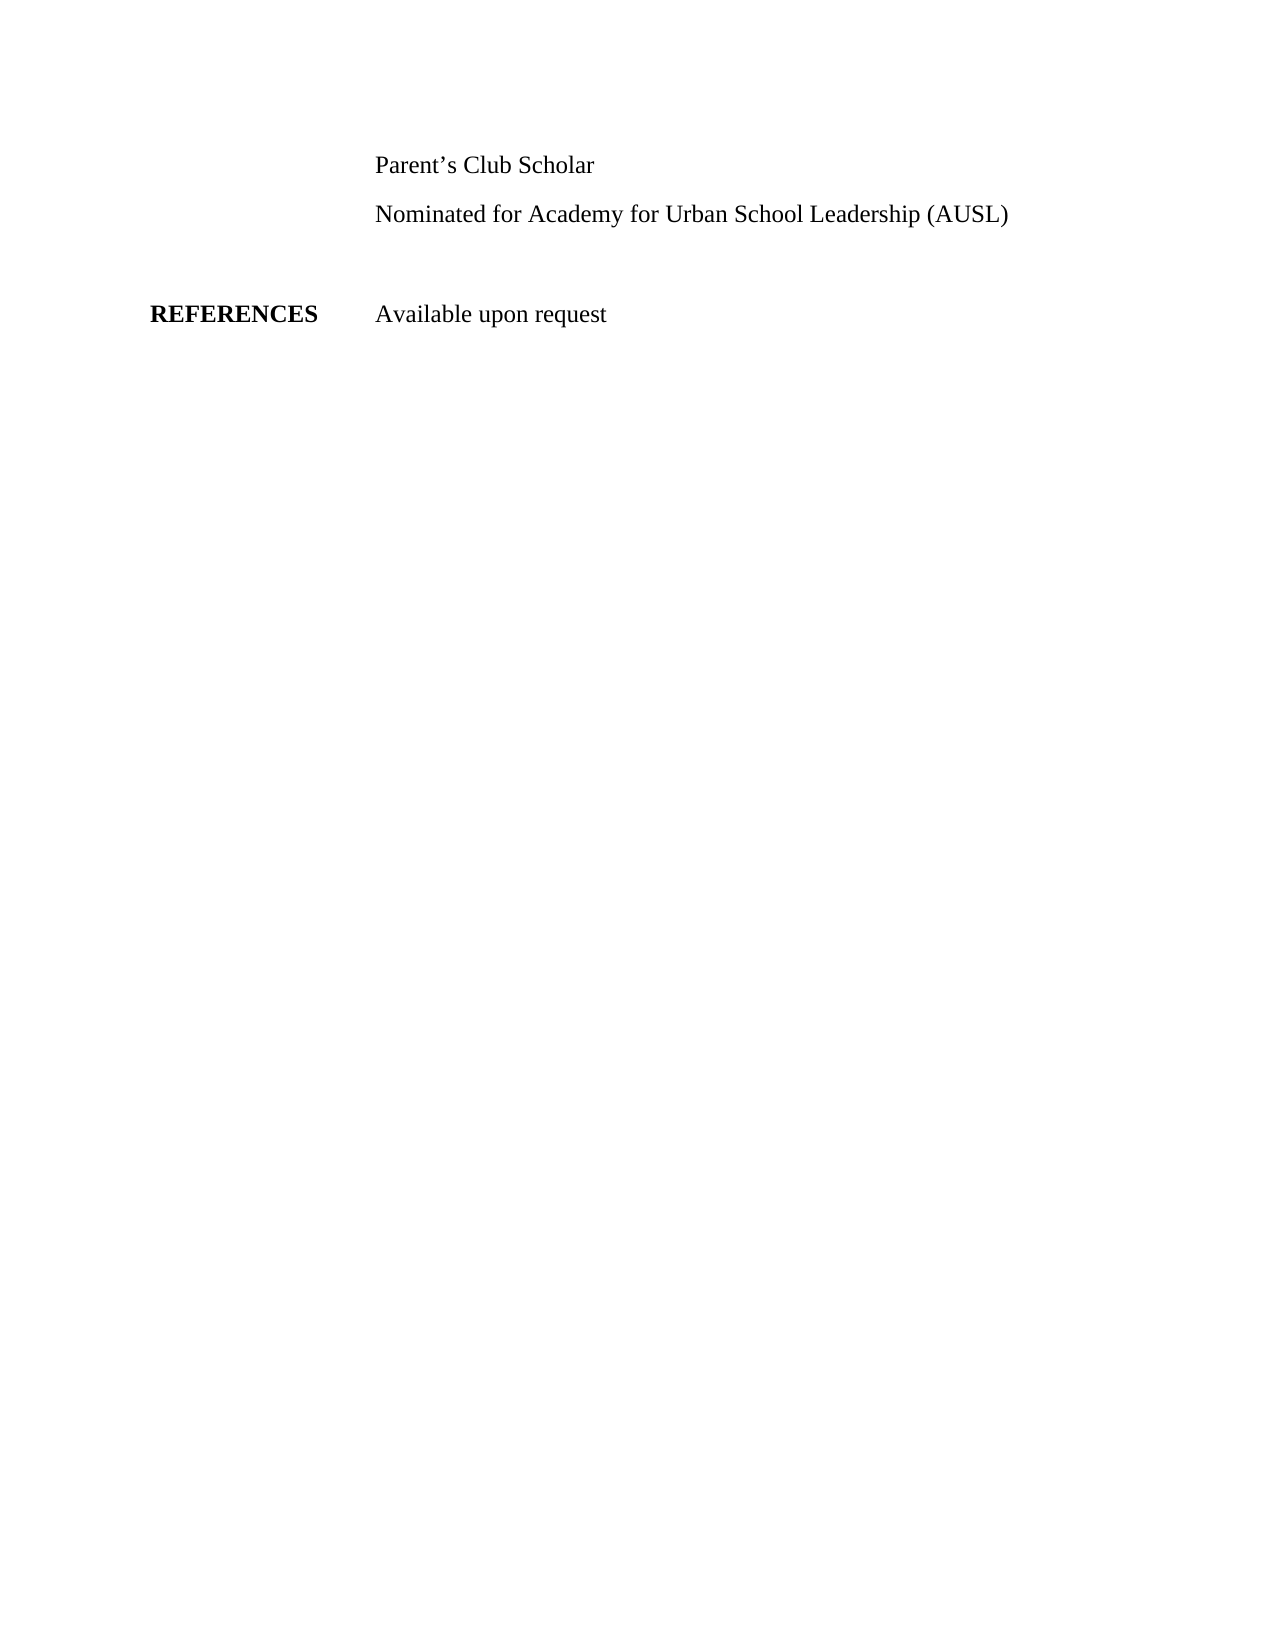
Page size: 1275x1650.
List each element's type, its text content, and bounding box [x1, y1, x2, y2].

text Nominated for Academy for Urban School Leadership (AUSL) [150, 199, 1125, 228]
text REFERENCES Available upon request [150, 299, 1125, 327]
text Parent’s Club Scholar [150, 150, 1125, 179]
